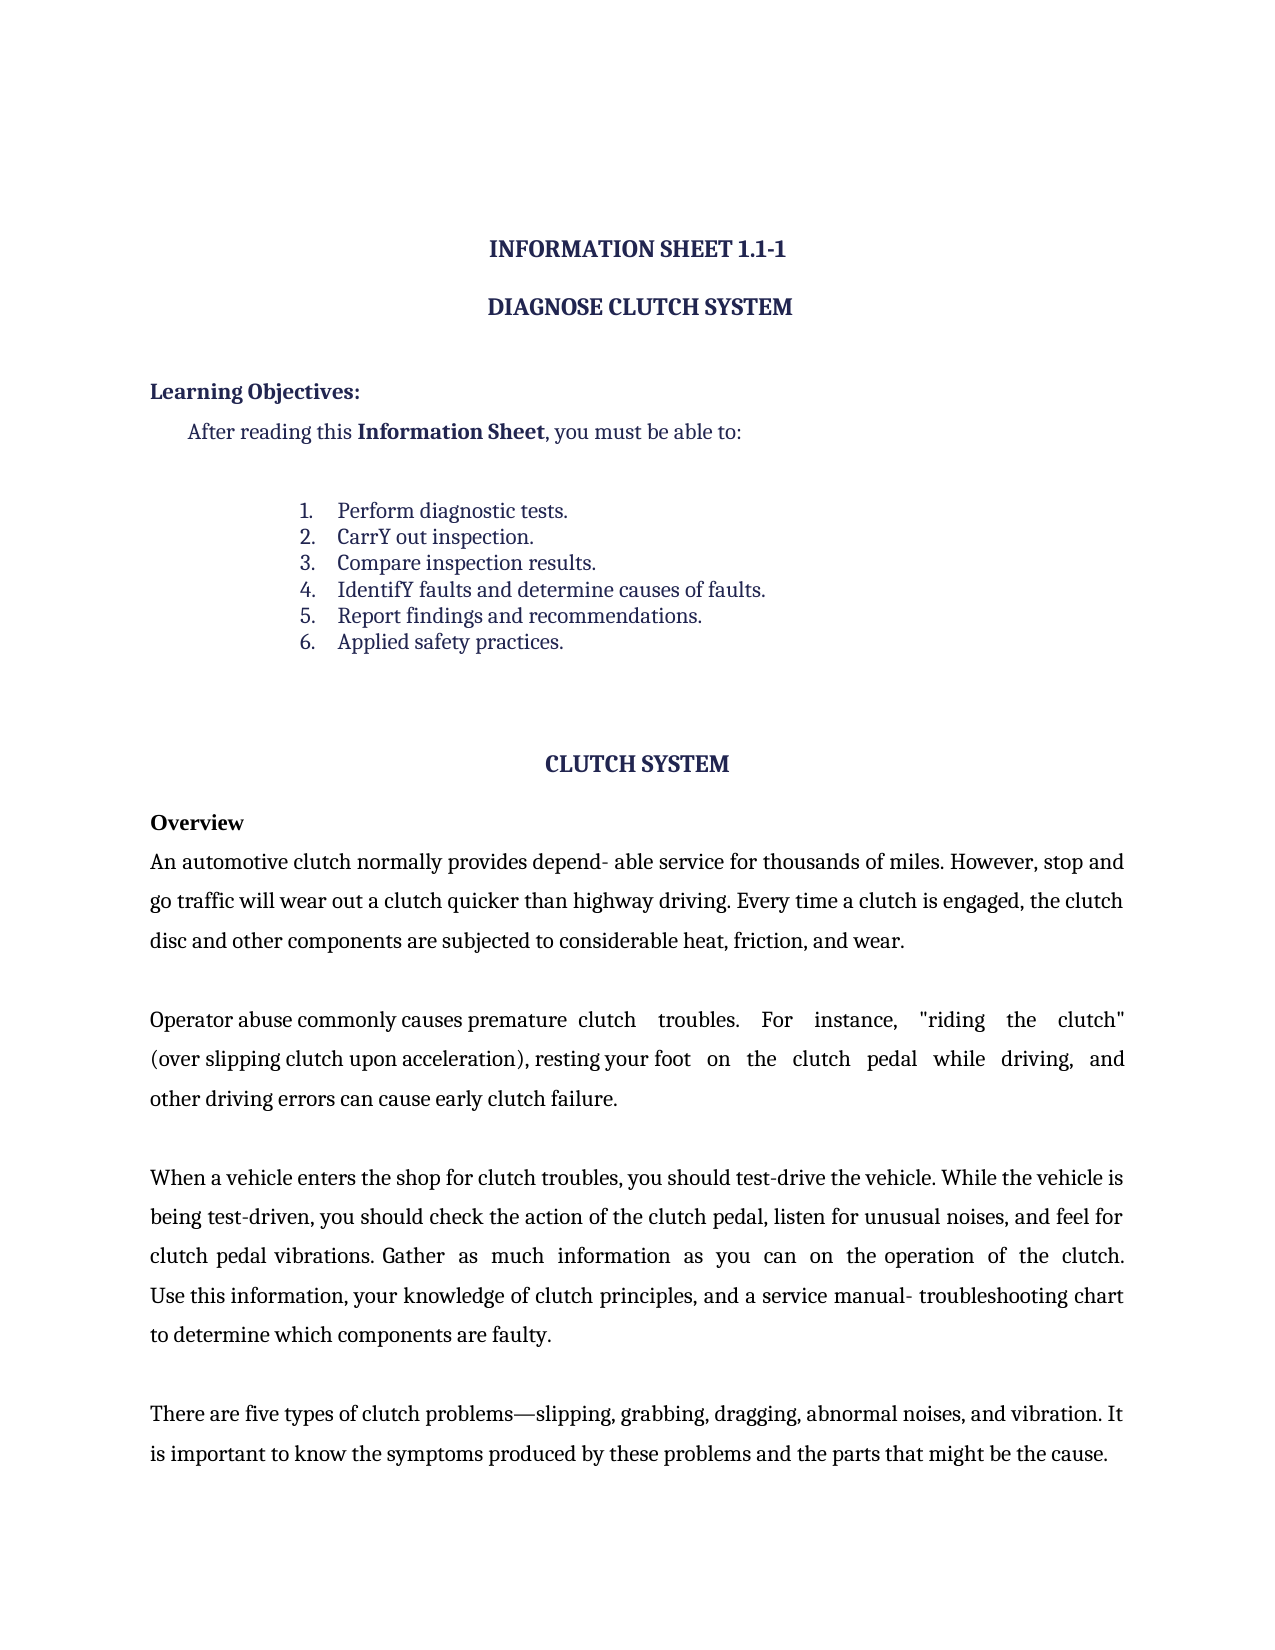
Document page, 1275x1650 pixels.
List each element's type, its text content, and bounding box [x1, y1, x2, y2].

text Overview [150, 809, 1125, 835]
text An automotive clutch normally provides depend- able service for thousands of miles. However, stop and go traffic will wear out a clutch quicker than highway driving. Every time a clutch is engaged, the clutch disc and other components are subjected to considerable heat, friction, and wear. [150, 848, 1125, 954]
text When a vehicle enters the shop for clutch troubles, you should test-drive the vehicle. While the vehicle is being test-driven, you should check the action of the clutch pedal, listen for unusual noises, and feel for clutch pedal vibrations. Gather as much information as you can on the operation of the clutch. Use this information, your knowledge of clutch principles, and a service manual- troubleshooting chart to determine which components are faulty. [150, 1164, 1125, 1348]
text INFORMATION SHEET 1.1-1 [150, 235, 1125, 264]
text There are five types of clutch problems—slipping, grabbing, dragging, abnormal noises, and vibration. It is important to know the symptoms produced by these problems and the parts that might be the cause. [150, 1401, 1125, 1467]
list Compare inspection results. [300, 550, 1058, 576]
text After reading this Information Sheet, you must be able to: [187, 418, 1125, 445]
list IdentifY faults and determine causes of faults. [300, 576, 1058, 603]
text Learning Objectives: [150, 379, 1125, 405]
list CarrY out inspection. [300, 524, 1058, 550]
list Applied safety practices. [300, 629, 1058, 656]
text CLUTCH SYSTEM [150, 750, 1125, 779]
text Operator abuse commonly causes premature clutch troubles. For instance, "riding the clutch" (over slipping clutch upon acceleration), resting your foot on the clutch pedal while driving, and other driving errors can cause early clutch failure. [150, 1006, 1125, 1112]
list Report findings and recommendations. [300, 603, 1058, 629]
list Perform diagnostic tests. [300, 497, 1058, 524]
text DIAGNOSE CLUTCH SYSTEM [150, 293, 1125, 321]
